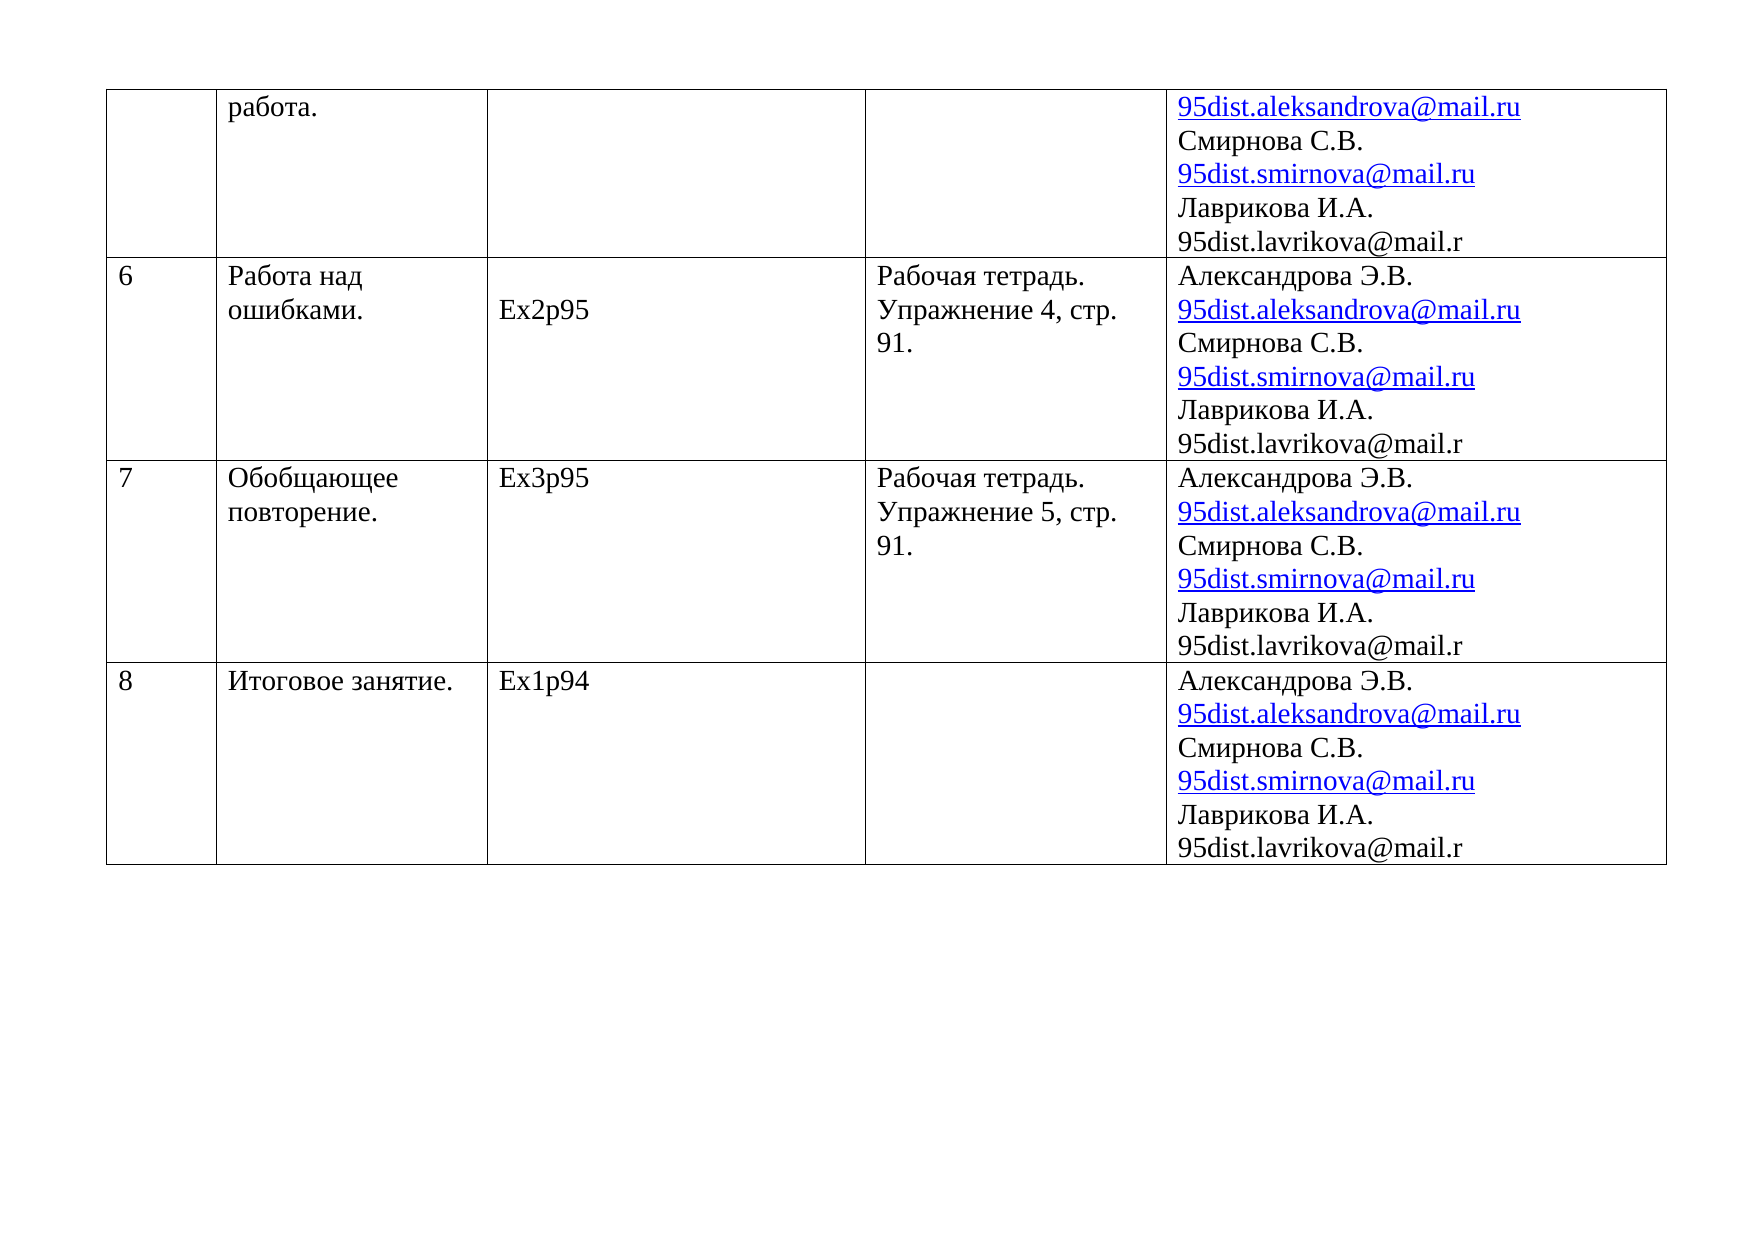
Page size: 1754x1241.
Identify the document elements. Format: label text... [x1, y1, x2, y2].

table_cell Рабочая тетрадь. Упражнение 5, стр. 91. [866, 461, 1166, 662]
table_cell Работа над ошибками. [217, 258, 487, 459]
table_cell Александрова Э.В. 95dist.aleksandrova@mail.ru Смирнова С.В. 95dist.smirnova@mail.ru Лаврикова И.А. 95dist.lavrikova@mail.r [1167, 258, 1666, 459]
table_cell [866, 90, 1166, 257]
table_cell Ex1p94 [488, 663, 865, 864]
table_cell Александрова Э.В. 95dist.aleksandrova@mail.ru Смирнова С.В. 95dist.smirnova@mail.ru Лаврикова И.А. 95dist.lavrikova@mail.r [1167, 663, 1666, 864]
table_cell 7 [107, 461, 216, 662]
table_cell Контрольная работа. [217, 90, 487, 257]
table_cell [866, 663, 1166, 864]
table_cell 6 [107, 258, 216, 459]
table_cell Обобщающее повторение. [217, 461, 487, 662]
table_cell Александрова Э.В. 95dist.aleksandrova@mail.ru Смирнова С.В. 95dist.smirnova@mail.ru Лаврикова И.А. 95dist.lavrikova@mail.r [1167, 461, 1666, 662]
table_cell Итоговое занятие. [217, 663, 487, 864]
table_cell 5 [107, 90, 216, 257]
table_cell 8 [107, 663, 216, 864]
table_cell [488, 90, 865, 257]
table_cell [1167, 90, 1666, 257]
table_cell Ex3p95 [488, 461, 865, 662]
table_cell Рабочая тетрадь. Упражнение 4, стр. 91. [866, 258, 1166, 459]
table_cell Ex2p95 [488, 258, 865, 459]
